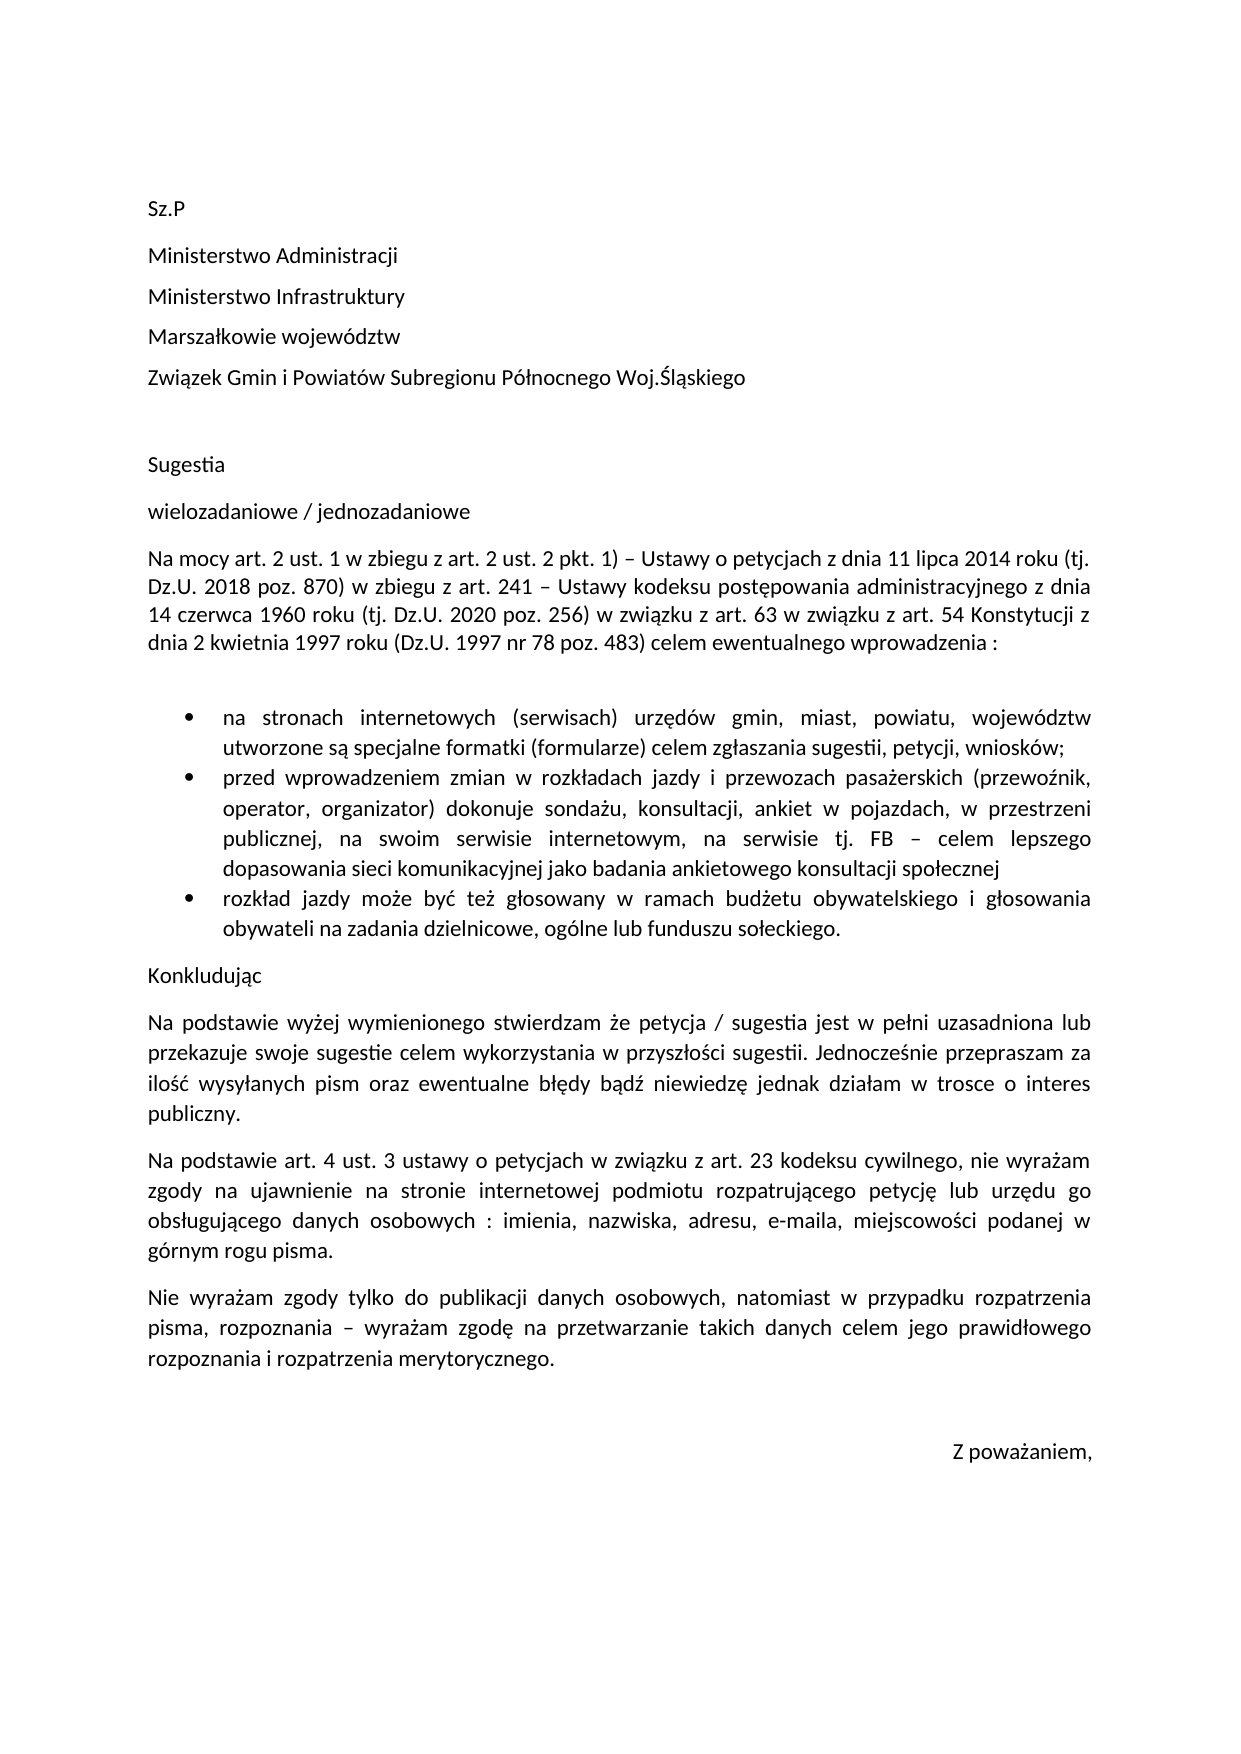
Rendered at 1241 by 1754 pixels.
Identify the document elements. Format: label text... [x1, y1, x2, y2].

text Sz.P [148, 194, 1093, 222]
list rozkład jazdy może być też głosowany w ramach budżetu obywatelskiego i głosowania obywateli na zadania dzielnicowe, ogólne lub funduszu sołeckiego. [185, 884, 1093, 942]
text Nie wyrażam zgody tylko do publikacji danych osobowych, natomiast w przypadku rozpatrzenia pisma, rozpoznania – wyrażam zgodę na przetwarzanie takich danych celem jego prawidłowego rozpoznania i rozpatrzenia merytorycznego. [148, 1283, 1093, 1372]
list przed wprowadzeniem zmian w rozkładach jazdy i przewozach pasażerskich (przewoźnik, operator, organizator) dokonuje sondażu, konsultacji, ankiet w pojazdach, w przestrzeni publicznej, na swoim serwisie internetowym, na serwisie tj. FB – celem lepszego dopasowania sieci komunikacyjnej jako badania ankietowego konsultacji społecznej [185, 763, 1093, 882]
text Na podstawie wyżej wymienionego stwierdzam że petycja / sugestia jest w pełni uzasadniona lub przekazuje swoje sugestie celem wykorzystania w przyszłości sugestii. Jednocześnie przepraszam za ilość wysyłanych pism oraz ewentualne błędy bądź niewiedzę jednak działam w trosce o interes publiczny. [148, 1008, 1093, 1127]
list na stronach internetowych (serwisach) urzędów gmin, miast, powiatu, województw utworzone są specjalne formatki (formularze) celem zgłaszania sugestii, petycji, wniosków; [185, 703, 1093, 761]
text Ministerstwo Infrastruktury [148, 282, 1093, 310]
text Na podstawie art. 4 ust. 3 ustawy o petycjach w związku z art. 23 kodeksu cywilnego, nie wyrażam zgody na ujawnienie na stronie internetowej podmiotu rozpatrującego petycję lub urzędu go obsługującego danych osobowych : imienia, nazwiska, adresu, e-maila, miejscowości podanej w górnym rogu pisma. [148, 1146, 1093, 1264]
text Z poważaniem, [148, 1437, 1093, 1465]
text Związek Gmin i Powiatów Subregionu Północnego Woj.Śląskiego [148, 363, 1093, 391]
text Na mocy art. 2 ust. 1 w zbiegu z art. 2 ust. 2 pkt. 1) – Ustawy o petycjach z dnia 11 lipca 2014 roku (tj. Dz.U. 2018 poz. 870) w zbiegu z art. 241 – Ustawy kodeksu postępowania administracyjnego z dnia 14 czerwca 1960 roku (tj. Dz.U. 2020 poz. 256) w związku z art. 63 w związku z art. 54 Konstytucji z dnia 2 kwietnia 1997 roku (Dz.U. 1997 nr 78 poz. 483) celem ewentualnego wprowadzenia : [148, 544, 1093, 656]
text Konkludując [148, 961, 1093, 989]
text Ministerstwo Administracji [148, 241, 1093, 269]
text wielozadaniowe / jednozadaniowe [148, 497, 1093, 525]
text Sugestia [148, 450, 1093, 478]
text Marszałkowie województw [148, 322, 1093, 350]
